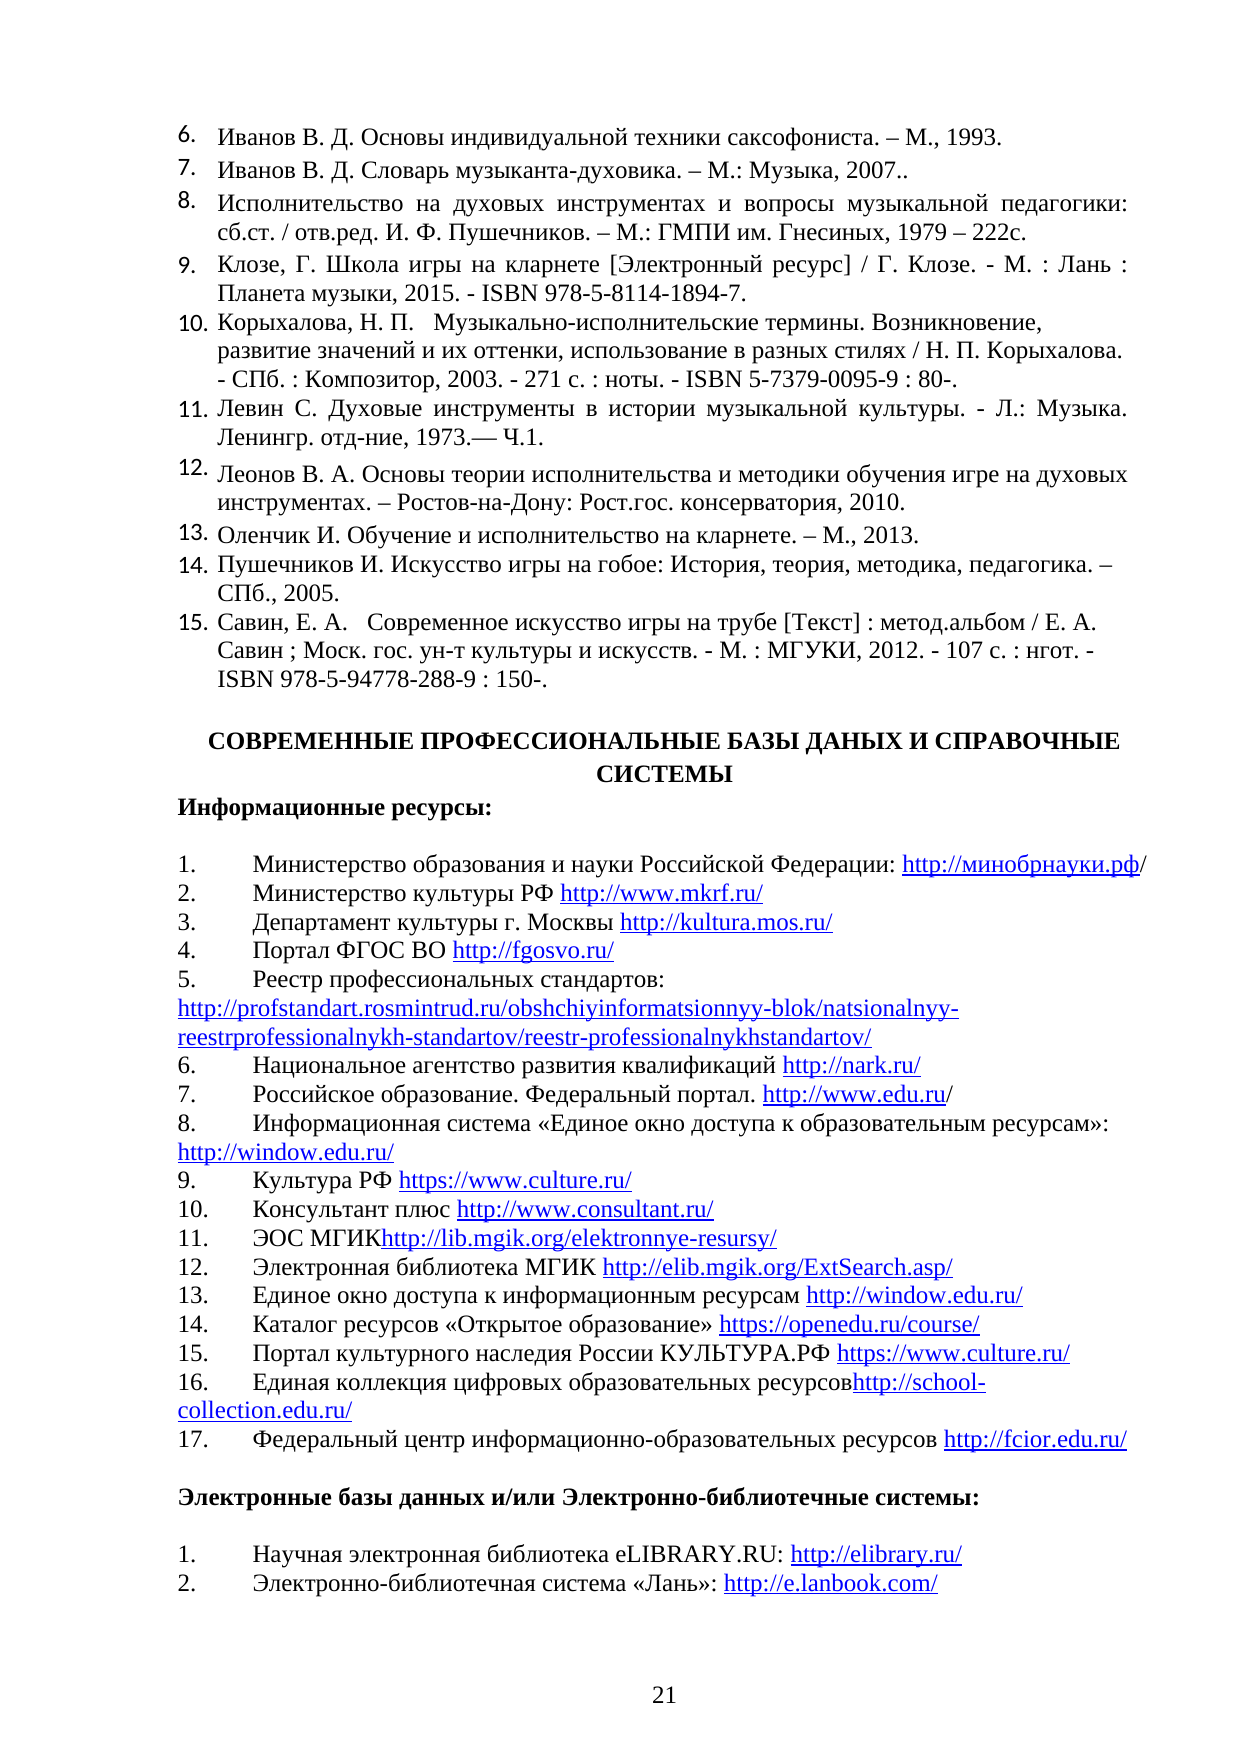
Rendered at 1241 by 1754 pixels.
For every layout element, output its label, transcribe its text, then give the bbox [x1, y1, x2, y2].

table_cell [166, 607, 206, 693]
table_cell Пушечников И. Искусство игры на гобое: История, теория, методика, педагогика. – СПб., 2005. [206, 549, 1140, 607]
list Единое окно доступа к информационным ресурсам http://window.edu.ru/ [177, 1281, 1152, 1309]
list Министерство образования и науки Российской Федерации: http://минобрнауки.рф/ [177, 849, 1152, 878]
list Министерство культуры РФ http://www.mkrf.ru/ [177, 878, 1152, 907]
table_cell Корыхалова, Н. П. Музыкально-исполнительские термины. Возникновение, развитие значений и их оттенки, использование в разных стилях / Н. П. Корыхалова. - СПб. : Композитор, 2003. - 271 с. : ноты. - ISBN 5-7379-0095-9 : 80-. [206, 307, 1140, 393]
list Культура РФ https://www.culture.ru/ [177, 1166, 1152, 1194]
list Федеральный центр информационно-образовательных ресурсов http://fcior.edu.ru/ [177, 1424, 1152, 1453]
table_cell [166, 249, 206, 307]
list Научная электронная библиотека eLIBRARY.RU: http://elibrary.ru/ [177, 1539, 1152, 1568]
list Российское образование. Федеральный портал. http://www.edu.ru/ [177, 1079, 1152, 1108]
table_cell Леонов В. А. Основы теории исполнительства и методики обучения игре на духовых инструментах. – Ростов-на-Дону: Рост.гос. консерватория, 2010. [206, 451, 1140, 516]
list Реестр профессиональных стандартов: http://profstandart.rosmintrud.ru/obshchiyinformatsionnyy-blok/natsionalnyy-reestrprofessionalnykh-standartov/reestr-professionalnykhstandartov/ [177, 964, 1152, 1051]
table_cell Оленчик И. Обучение и исполнительство на кларнете. – М., 2013. [206, 516, 1140, 549]
table_cell [166, 516, 206, 549]
table_cell [166, 184, 206, 249]
list Электронно-библиотечная система «Лань»: http://e.lanbook.com/ [177, 1568, 1152, 1597]
text Электронные базы данных и/или Электронно-библиотечные системы: [177, 1482, 1152, 1511]
table_cell [166, 451, 206, 516]
table_cell Левин С. Духовые инструменты в истории музыкальной культуры. - Л.: Музыка. Ленингр. отд-ние, 1973.— Ч.1. [206, 393, 1140, 451]
table_cell Исполнительство на духовых инструментах и вопросы музыкальной педагогики: сб.ст. / отв.ред. И. Ф. Пушечников. – М.: ГМПИ им. Гнесиных, 1979 – 222с. [206, 184, 1140, 249]
list Электронная библиотека МГИК http://elib.mgik.org/ExtSearch.asp/ [177, 1252, 1152, 1281]
list Портал культурного наследия России КУЛЬТУРА.РФ https://www.culture.ru/ [177, 1338, 1152, 1367]
table_cell [166, 307, 206, 393]
table_cell [166, 393, 206, 451]
table_cell Иванов В. Д. Словарь музыканта-духовика. – М.: Музыка, 2007.. [206, 151, 1140, 184]
table_cell [166, 118, 206, 151]
text СОВРЕМЕННЫЕ ПРОФЕССИОНАЛЬНЫЕ БАЗЫ ДАНЫХ И СПРАВОЧНЫЕ СИСТЕМЫ [177, 726, 1152, 788]
list Единая коллекция цифровых образовательных ресурсовhttp://school-collection.edu.ru/ [177, 1367, 1152, 1424]
table_cell Иванов В. Д. Основы индивидуальной техники саксофониста. – М., 1993. [206, 118, 1140, 151]
text Информационные ресурсы: [177, 792, 1152, 821]
table_cell [166, 151, 206, 184]
list Национальное агентство развития квалификаций http://nark.ru/ [177, 1051, 1152, 1079]
list Департамент культуры г. Москвы http://kultura.mos.ru/ [177, 907, 1152, 936]
list ЭОС МГИКhttp://lib.mgik.org/elektronnye-resursy/ [177, 1223, 1152, 1252]
list Информационная система «Единое окно доступа к образовательным ресурсам»: http://window.edu.ru/ [177, 1108, 1152, 1166]
list Портал ФГОС ВО http://fgosvo.ru/ [177, 936, 1152, 964]
list Каталог ресурсов «Открытое образование» https://openedu.ru/course/ [177, 1309, 1152, 1338]
list Консультант плюс http://www.consultant.ru/ [177, 1194, 1152, 1223]
table_cell Савин, Е. А. Современное искусство игры на трубе [Текст] : метод.альбом / Е. А. Савин ; Моск. гос. ун-т культуры и искусств. - М. : МГУКИ, 2012. - 107 с. : нгот. - ISBN 978-5-94778-288-9 : 150-. [206, 607, 1140, 693]
table_cell [166, 549, 206, 607]
table_cell Клозе, Г. Школа игры на кларнете [Электронный ресурс] / Г. Клозе. - М. : Лань : Планета музыки, 2015. - ISBN 978-5-8114-1894-7. [206, 249, 1140, 307]
